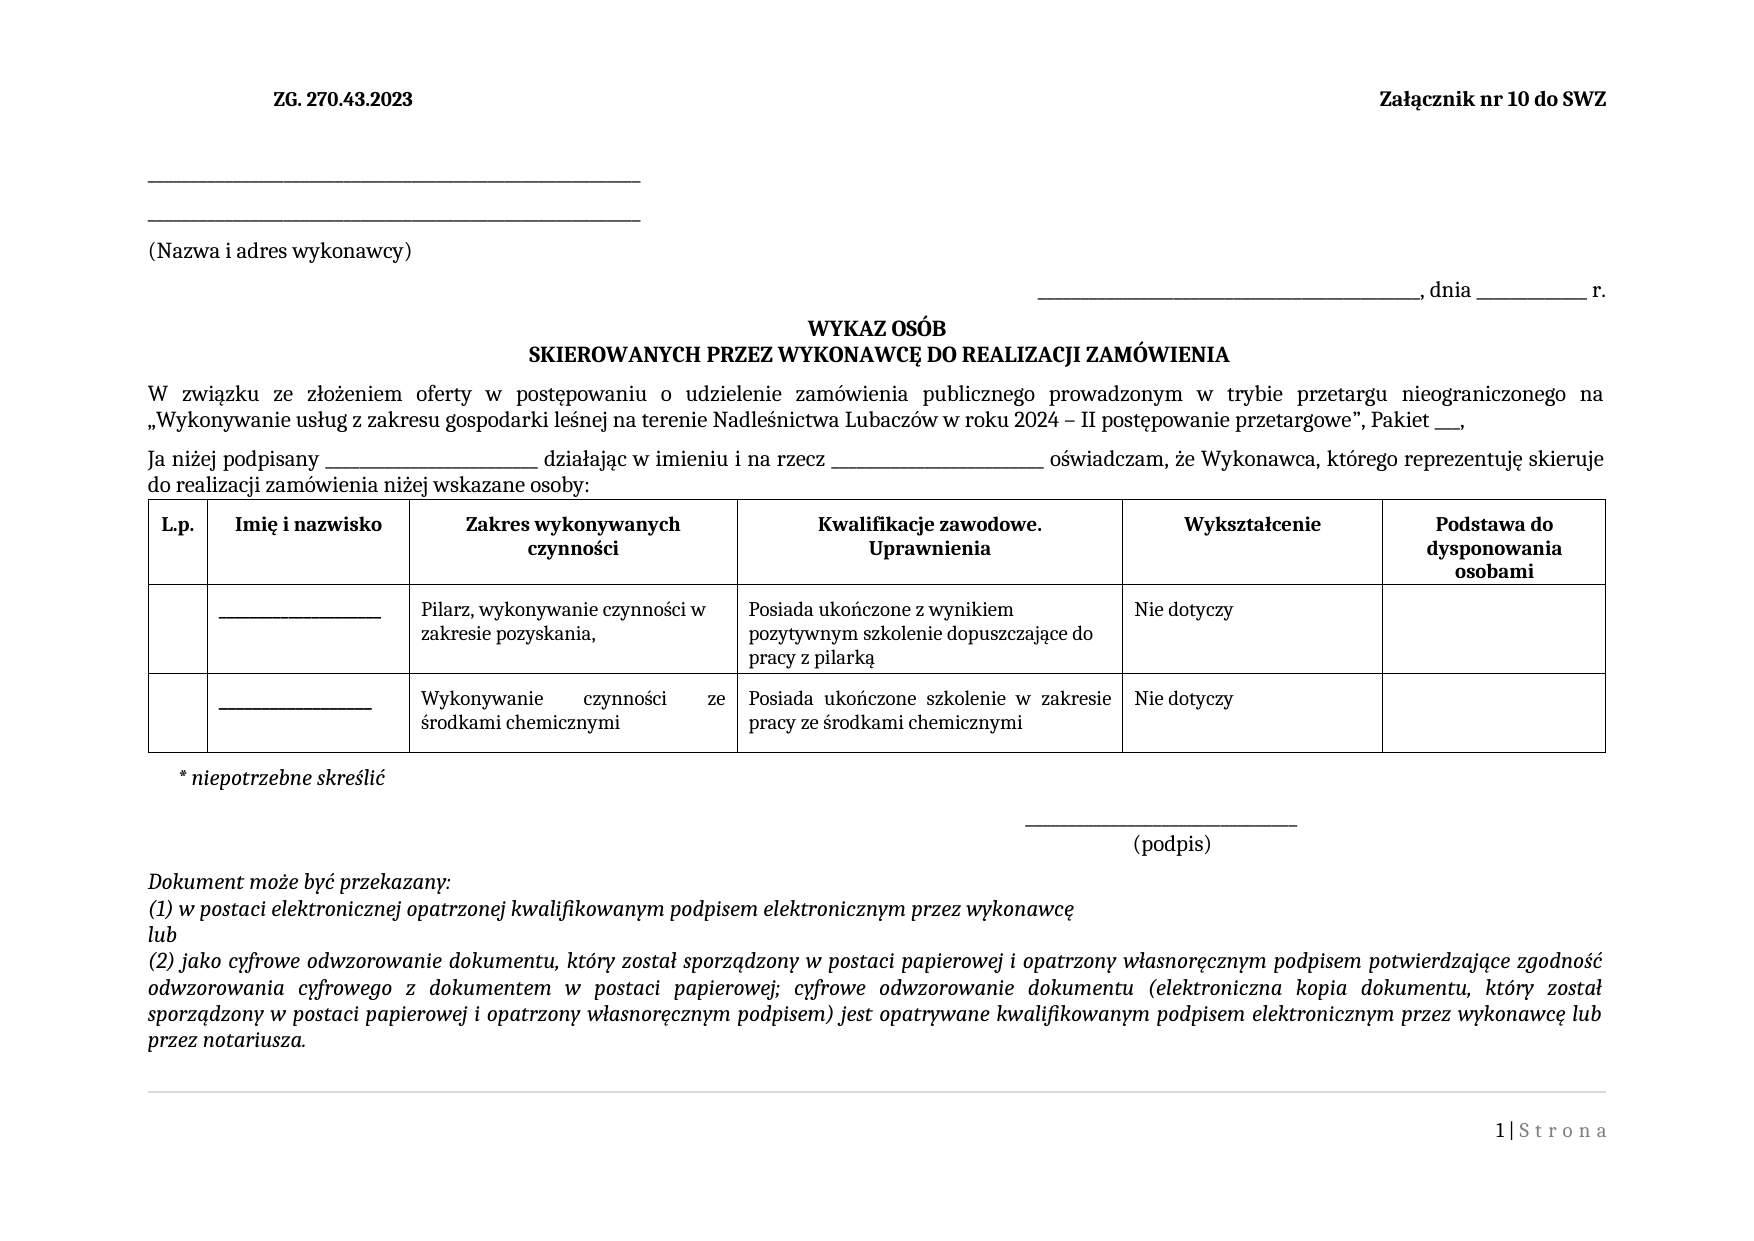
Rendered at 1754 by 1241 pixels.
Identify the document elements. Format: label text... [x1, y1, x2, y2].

text W związku ze złożeniem oferty w postępowaniu o udzielenie zamówienia publicznego prowadzonym w trybie przetargu nieograniczonego na „Wykonywanie usług z zakresu gospodarki leśnej na terenie Nadleśnictwa Lubaczów w roku 2024 – II postępowanie przetargowe”, Pakiet ___, [148, 381, 1606, 433]
table_header Podstawa do dysponowania osobami [1383, 500, 1605, 584]
text * niepotrzebne skreślić [177, 765, 1606, 791]
text _____________________________________________, dnia _____________ r. [148, 277, 1606, 303]
table_header Kwalifikacje zawodowe. Uprawnienia [738, 500, 1122, 584]
table_cell [149, 585, 207, 673]
table_cell Pilarz, wykonywanie czynności w zakresie pozyskania, [410, 585, 737, 673]
table_header Wykształcenie [1123, 500, 1382, 584]
text __________________________________________________________ [148, 160, 1606, 186]
table_cell Nie dotyczy [1123, 585, 1382, 673]
table_cell Wykonywanie czynności ze środkami chemicznymi [410, 674, 737, 752]
table_header Imię i nazwisko [208, 500, 409, 584]
table_cell _____________________ [208, 585, 409, 673]
text (Nazwa i adres wykonawcy) [148, 238, 1606, 264]
text Ja niżej podpisany _________________________ działając w imieniu i na rzecz _________________________ oświadczam, że Wykonawca, którego reprezentuję skieruje do realizacji zamówienia niżej wskazane osoby: [148, 446, 1606, 499]
text __________________________________________________________ [148, 199, 1606, 225]
table_cell [1383, 674, 1605, 752]
table_cell __________________ [208, 674, 409, 752]
table_cell [1383, 585, 1605, 673]
text ________________________________ (podpis) [738, 804, 1606, 857]
table_header L.p. [149, 500, 207, 584]
table_cell Nie dotyczy [1123, 674, 1382, 752]
table_cell Posiada ukończone z wynikiem pozytywnym szkolenie dopuszczające do pracy z pilarką [738, 585, 1122, 673]
text Dokument może być przekazany: (1) w postaci elektronicznej opatrzonej kwalifikowanym podpisem elektronicznym przez wykonawcę lub (2) jako cyfrowe odwzorowanie dokumentu, który został sporządzony w postaci papierowej i opatrzony własnoręcznym podpisem potwierdzające zgodność odwzorowania cyfrowego z dokumentem w postaci papierowej; cyfrowe odwzorowanie dokumentu (elektroniczna kopia dokumentu, który został sporządzony w postaci papierowej i opatrzony własnoręcznym podpisem) jest opatrywane kwalifikowanym podpisem elektronicznym przez wykonawcę lub przez notariusza. [148, 869, 1606, 1054]
table_header Zakres wykonywanych czynności [410, 500, 737, 584]
table_cell [149, 674, 207, 752]
table_cell Posiada ukończone szkolenie w zakresie pracy ze środkami chemicznymi [738, 674, 1122, 752]
text WYKAZ OSÓB SKIEROWANYCH PRZEZ WYKONAWCĘ DO REALIZACJI ZAMÓWIENIA [148, 316, 1606, 368]
